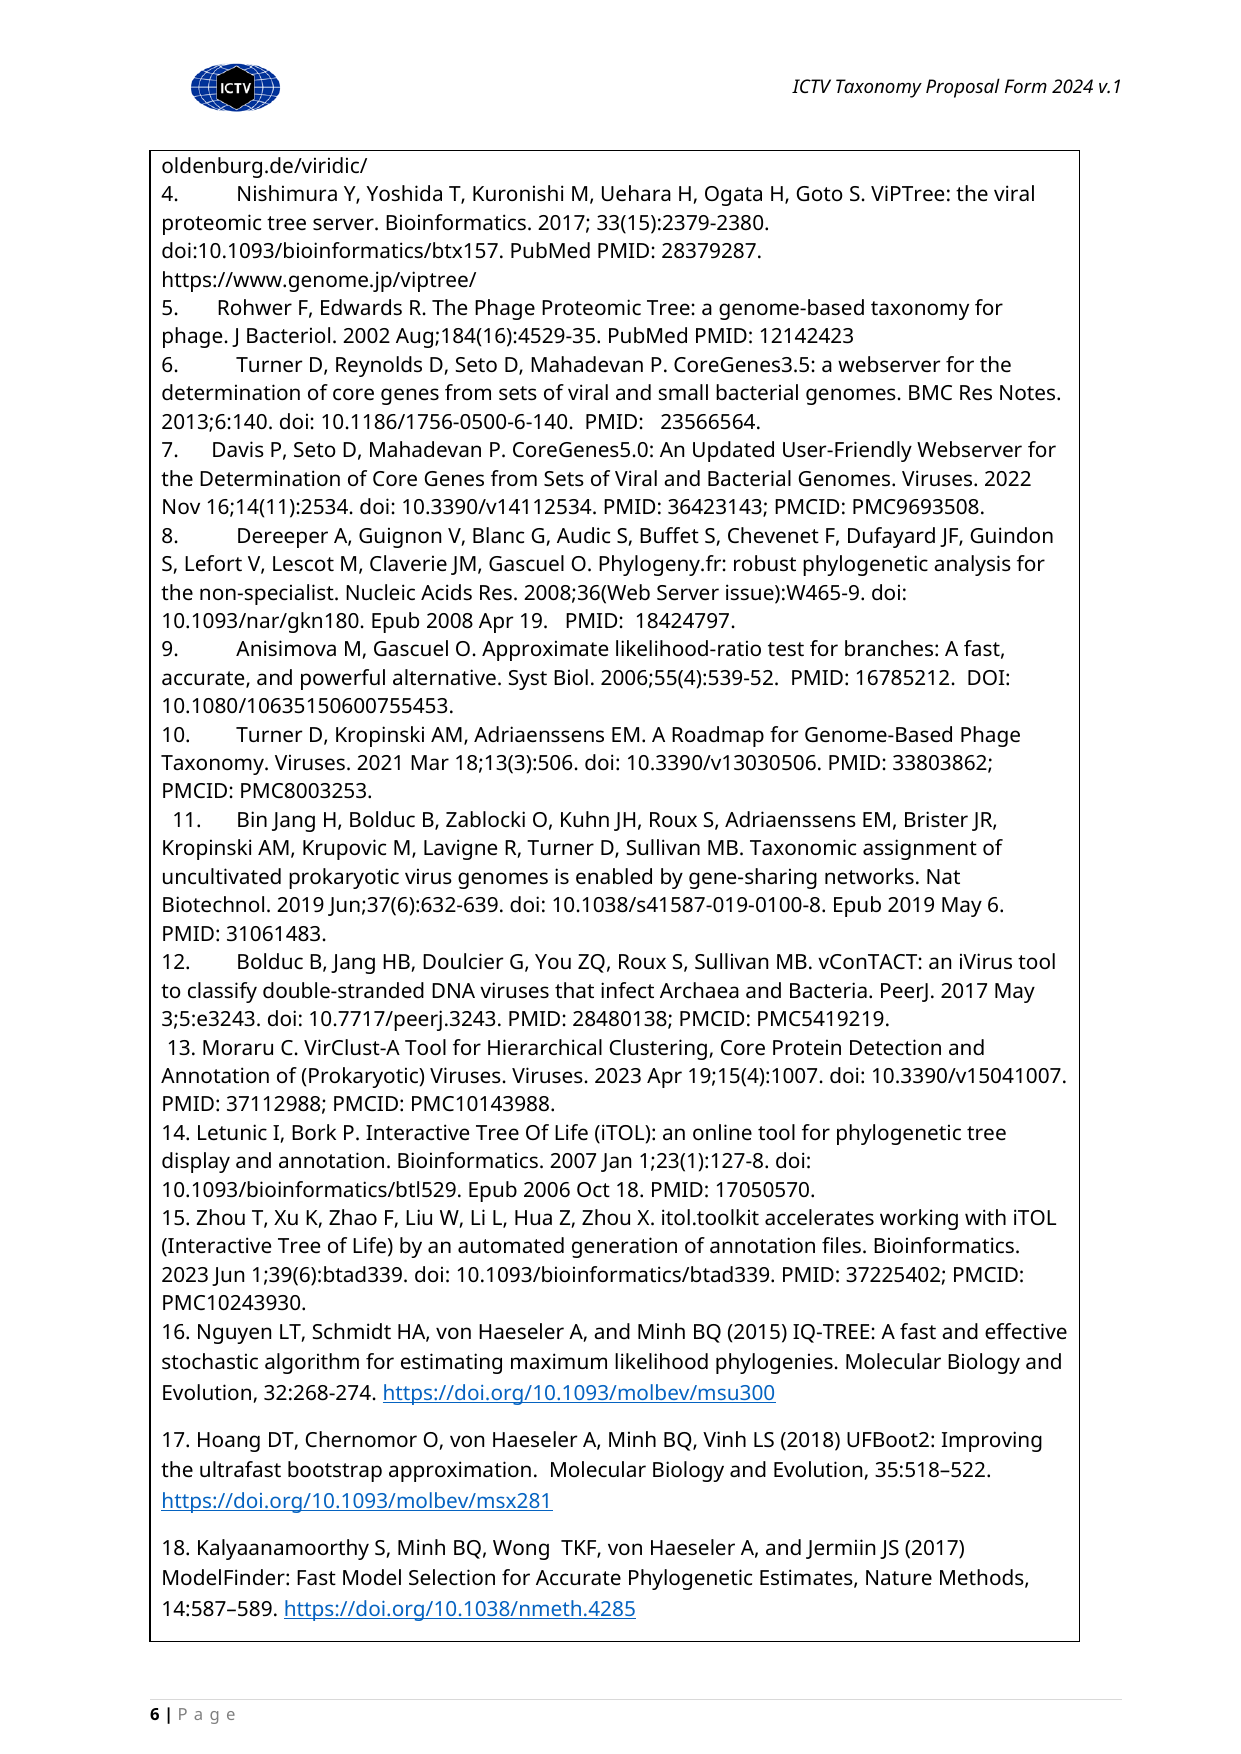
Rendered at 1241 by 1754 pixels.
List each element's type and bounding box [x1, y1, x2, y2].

table_cell [151, 151, 1079, 1641]
picture [190, 56, 282, 113]
